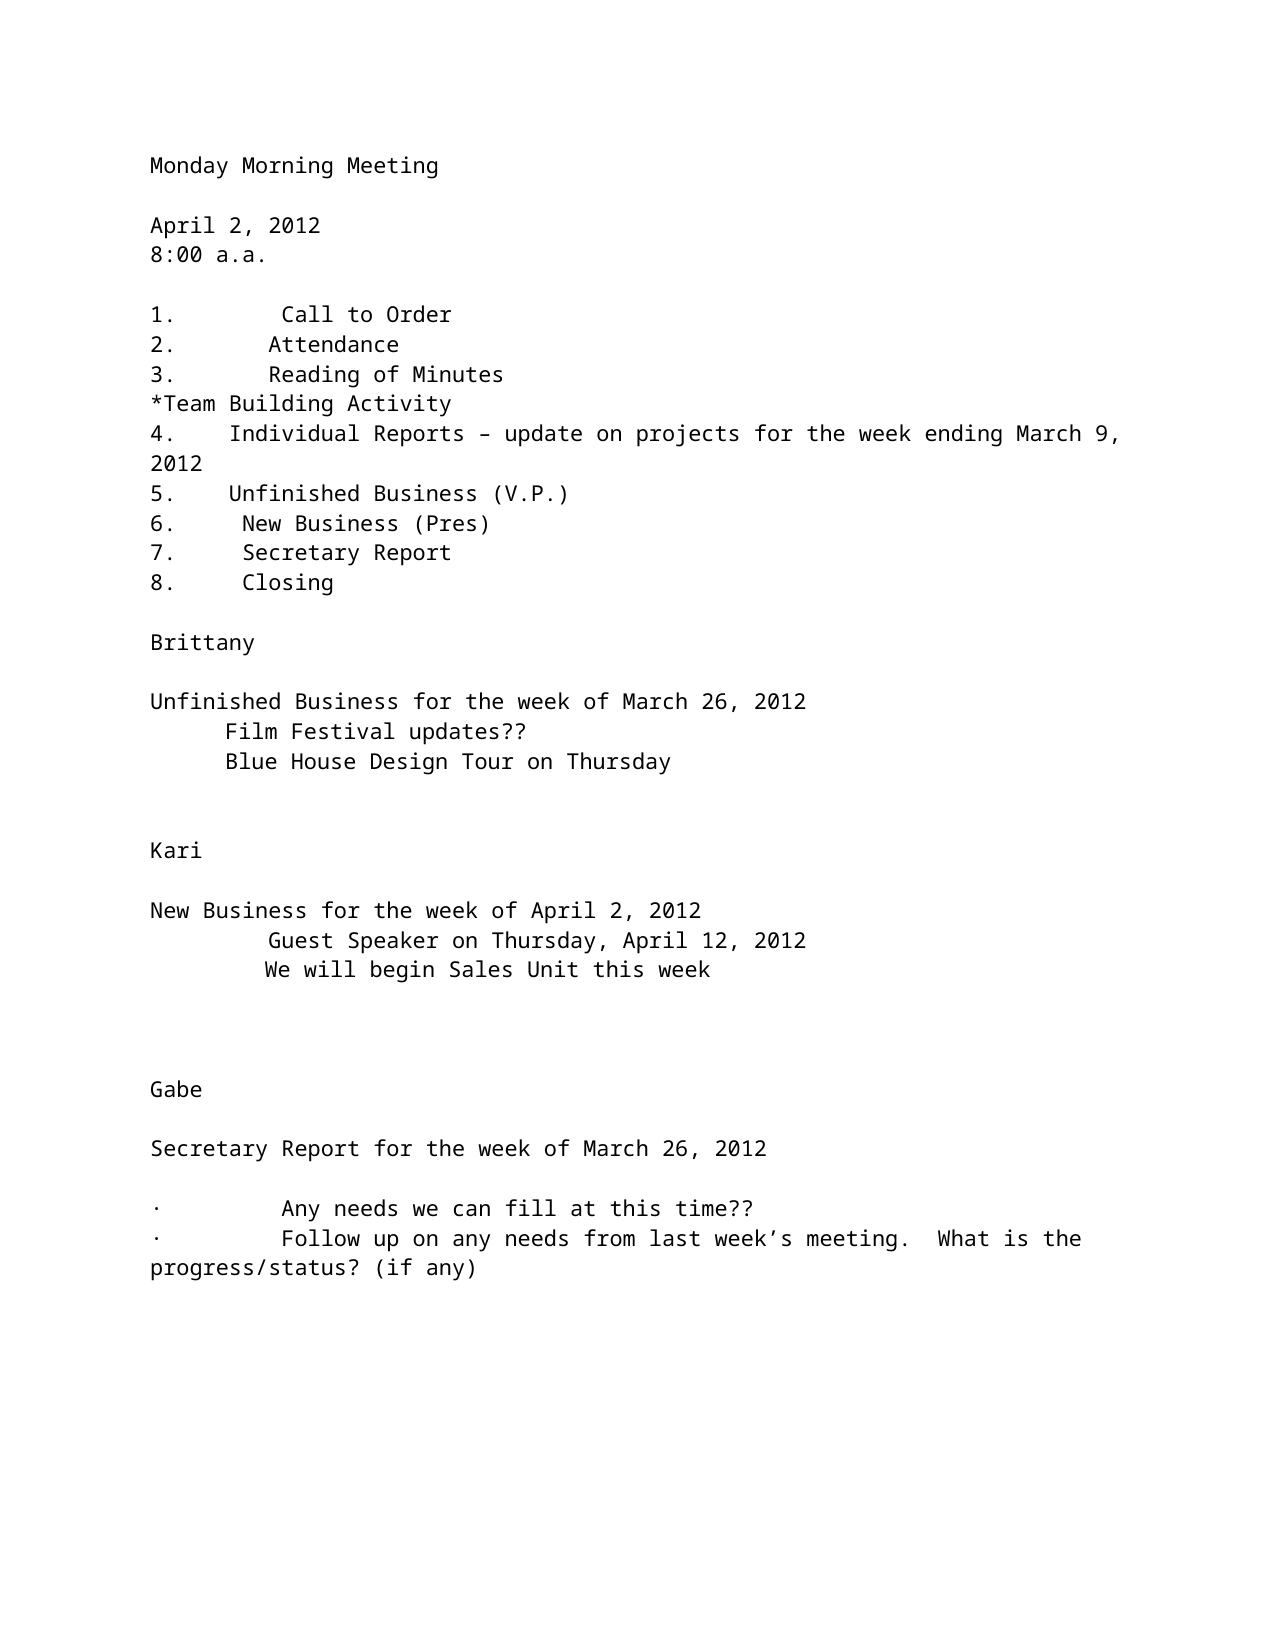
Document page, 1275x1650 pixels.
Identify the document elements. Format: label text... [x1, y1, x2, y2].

text Unfinished Business for the week of March 26, 2012 [150, 686, 1125, 716]
text · Any needs we can fill at this time?? [150, 1193, 1125, 1222]
text 2. Attendance [150, 329, 1125, 358]
text 4. Individual Reports – update on projects for the week ending March 9, 2012 [150, 418, 1125, 478]
text Film Festival updates?? [150, 716, 1125, 746]
text 8:00 a.a. [150, 239, 1125, 269]
text Kari [150, 835, 1125, 865]
text · Follow up on any needs from last week’s meeting. What is the progress/status? (if any) [150, 1222, 1125, 1282]
text Guest Speaker on Thursday, April 12, 2012 [150, 924, 1125, 954]
text 3. Reading of Minutes [150, 358, 1125, 388]
text Blue House Design Tour on Thursday [150, 746, 1125, 776]
text Gabe [150, 1073, 1125, 1103]
text 8. Closing [150, 567, 1125, 597]
text 7. Secretary Report [150, 537, 1125, 567]
text April 2, 2012 [150, 209, 1125, 239]
text *Team Building Activity [150, 388, 1125, 418]
text Secretary Report for the week of March 26, 2012 [150, 1133, 1125, 1163]
text We will begin Sales Unit this week [150, 954, 1125, 984]
text Brittany [150, 627, 1125, 656]
text 1. Call to Order [150, 299, 1125, 329]
text 5. Unfinished Business (V.P.) [150, 478, 1125, 507]
text Monday Morning Meeting [150, 150, 1125, 180]
text New Business for the week of April 2, 2012 [150, 895, 1125, 924]
text 6. New Business (Pres) [150, 507, 1125, 537]
